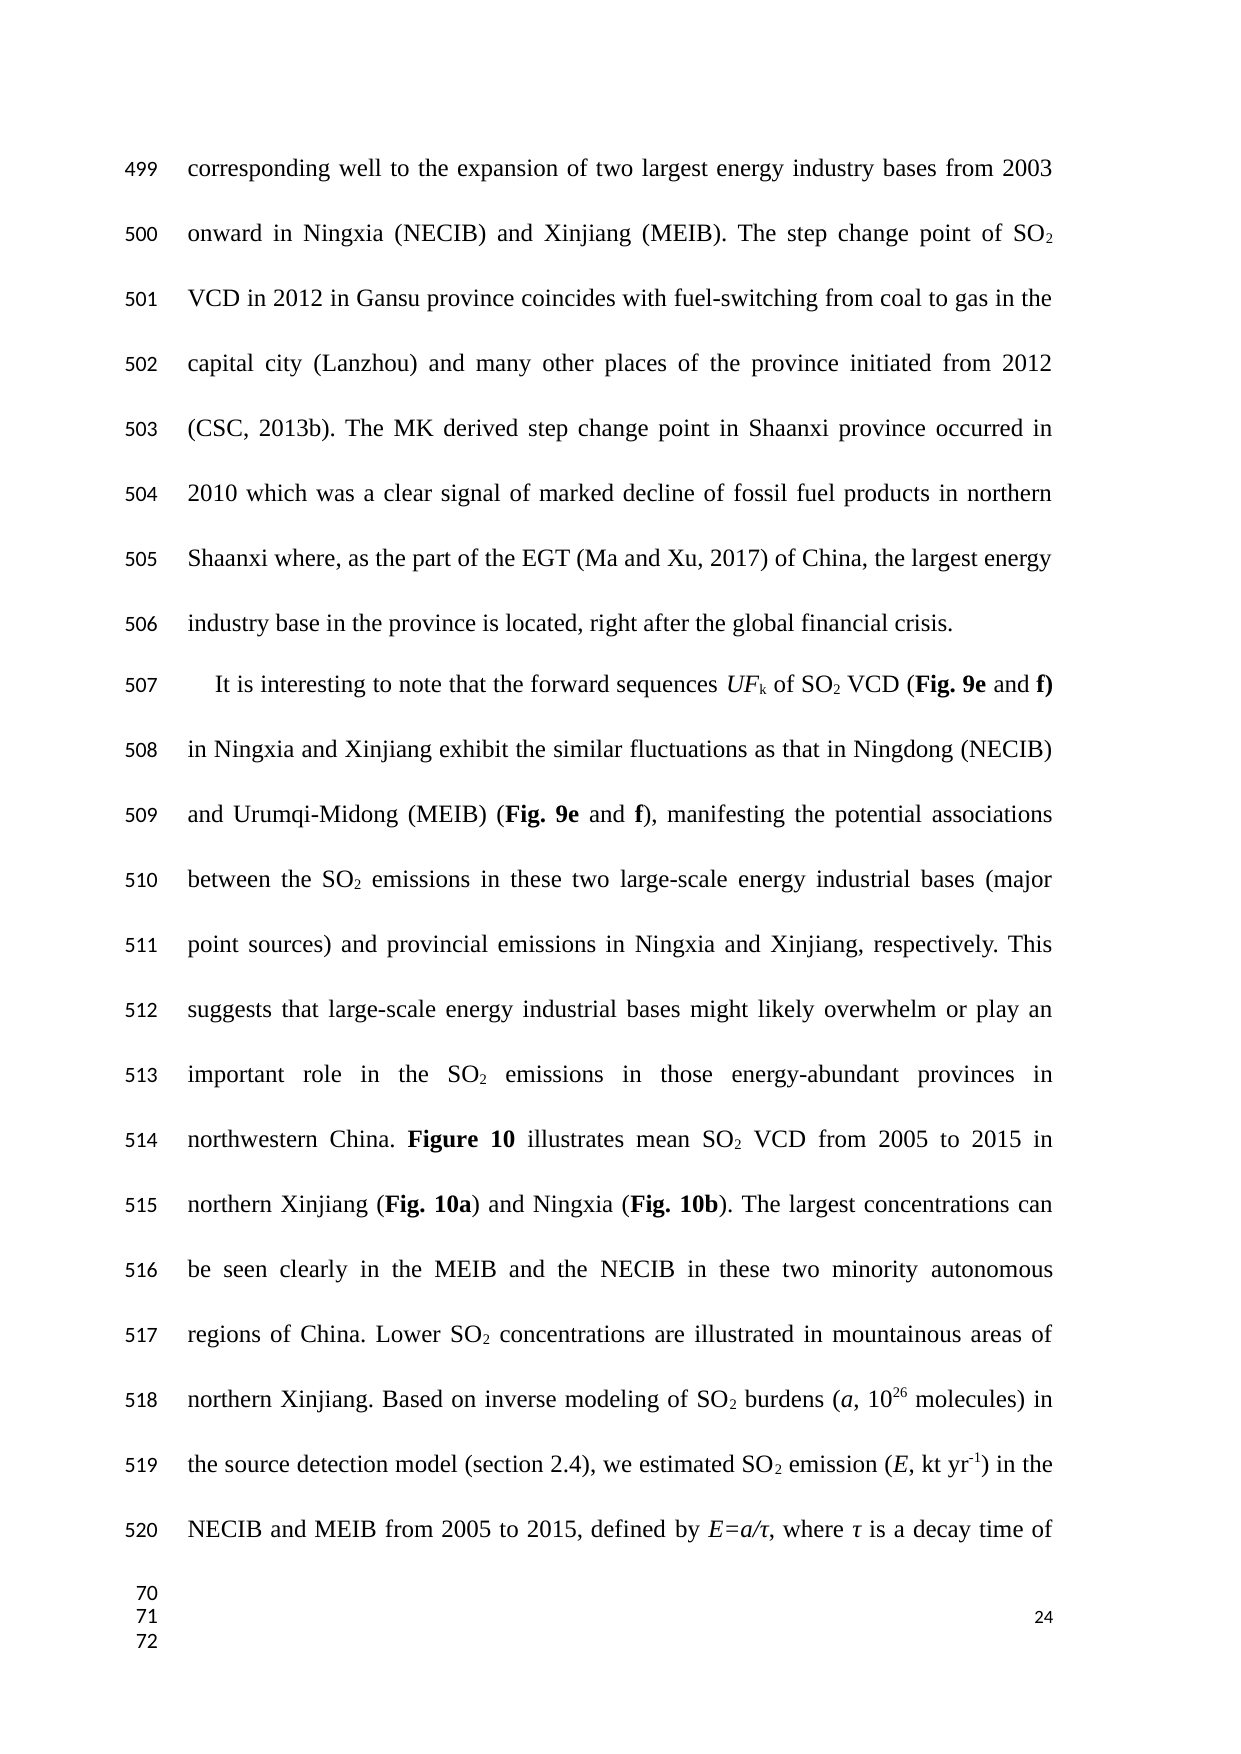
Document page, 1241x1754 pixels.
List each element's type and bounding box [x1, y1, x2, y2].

text [187, 151, 1053, 638]
text [187, 667, 1053, 1545]
